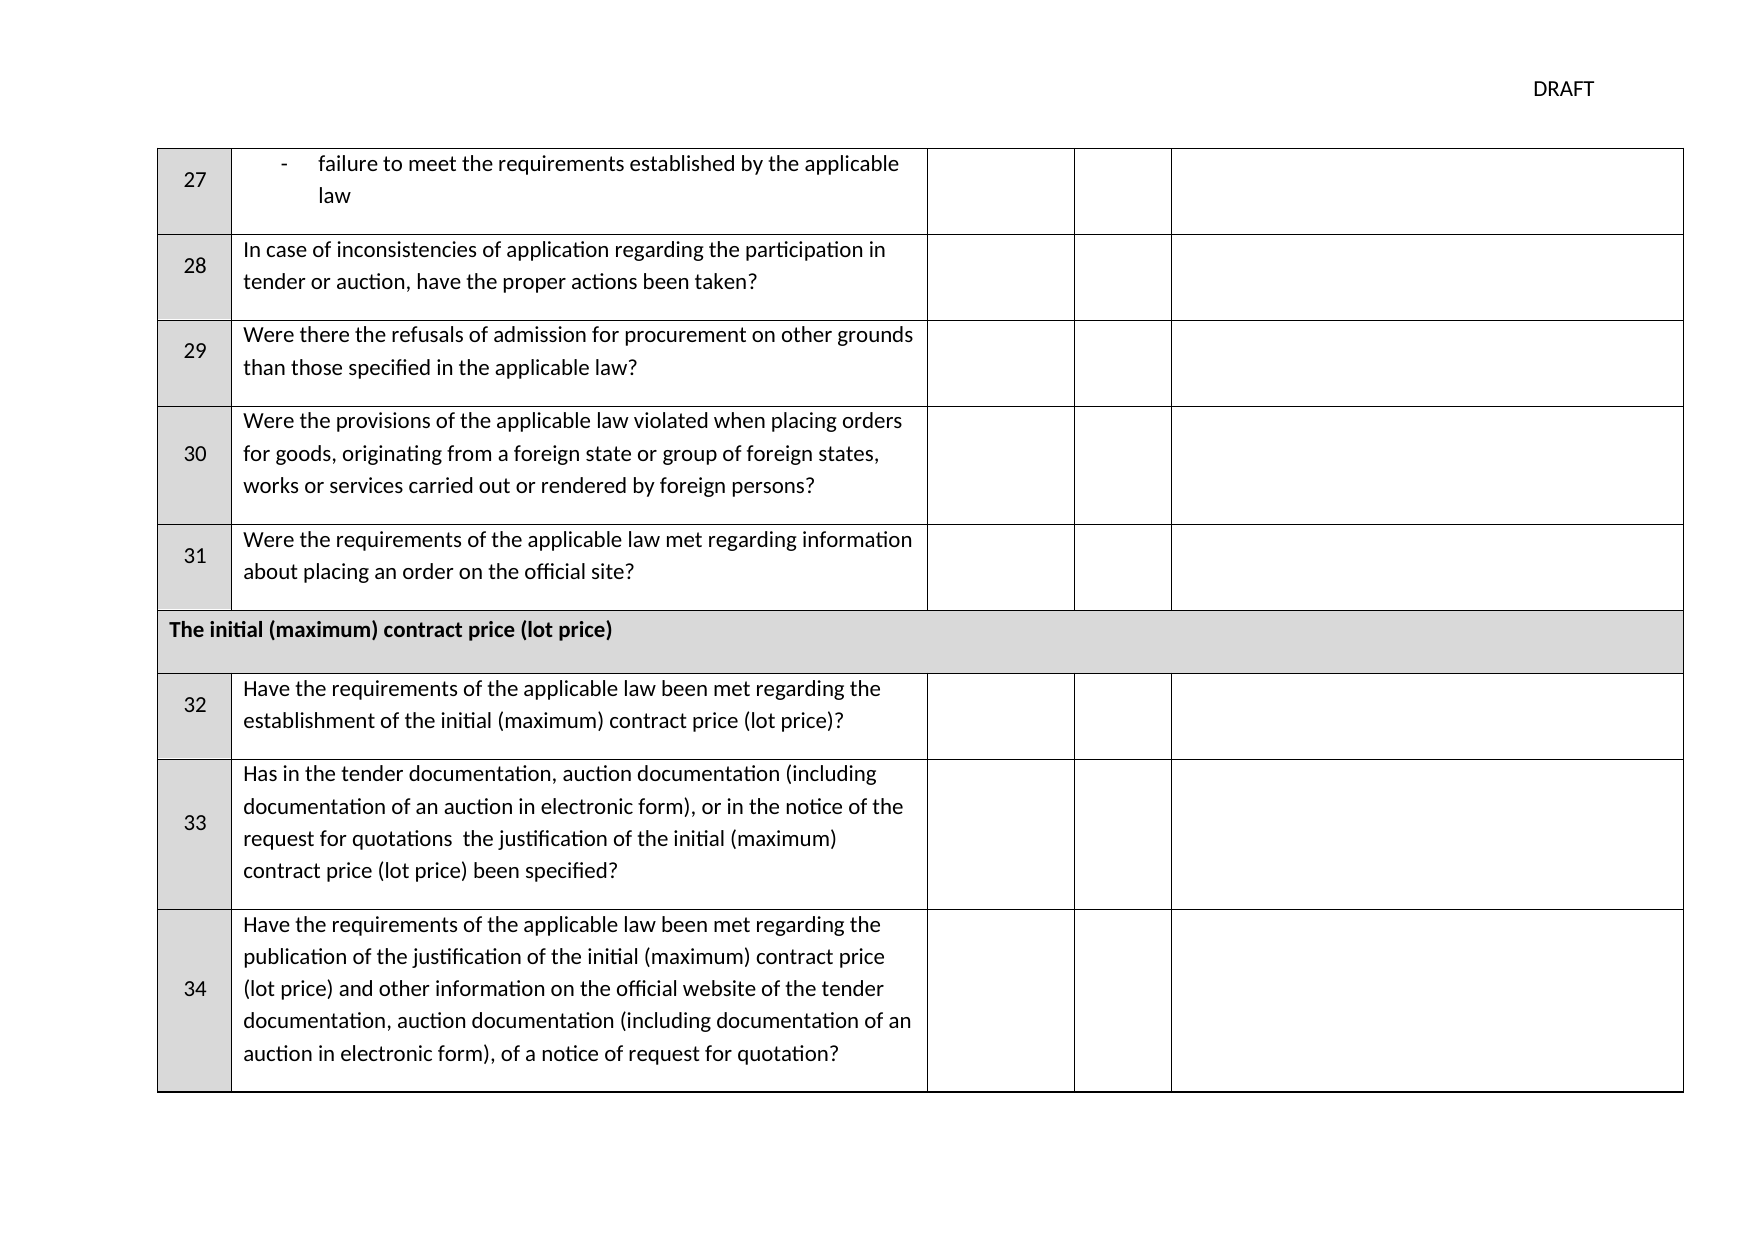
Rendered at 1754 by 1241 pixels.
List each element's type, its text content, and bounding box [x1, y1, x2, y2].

table_cell [928, 910, 1074, 1091]
table_cell [1172, 674, 1683, 758]
table_cell [1075, 407, 1171, 524]
table_cell 30 [158, 407, 231, 524]
table_cell [928, 149, 1074, 234]
table_cell In case of inconsistencies of application regarding the participation in tender or auction, have the proper actions been taken? [232, 235, 927, 319]
table_cell [1172, 760, 1683, 909]
table_cell [928, 525, 1074, 609]
table_cell [1172, 407, 1683, 524]
table_cell Were there the refusals of admission for procurement on other grounds than those specified in the applicable law? [232, 321, 927, 406]
table_cell [1172, 321, 1683, 406]
table_cell [928, 407, 1074, 524]
table_cell failure to meet the requirements established by the applicable law [232, 149, 927, 234]
table_cell [1075, 910, 1171, 1091]
table_cell [1172, 910, 1683, 1091]
table_cell [1075, 235, 1171, 319]
table_cell [1075, 321, 1171, 406]
table_cell [1075, 525, 1171, 609]
table_cell 33 [158, 760, 231, 909]
table_cell [928, 235, 1074, 319]
table_cell Have the requirements of the applicable law been met regarding the publication of the justification of the initial (maximum) contract price (lot price) and other information on the official website of the tender documentation, auction documentation (including documentation of an auction in electronic form), of a notice of request for quotation? [232, 910, 927, 1091]
table_cell [1172, 525, 1683, 609]
table_cell [1172, 149, 1683, 234]
table_cell [928, 674, 1074, 758]
table_cell [1172, 235, 1683, 319]
table_cell Have the requirements of the applicable law been met regarding the establishment of the initial (maximum) contract price (lot price)? [232, 674, 927, 758]
table_cell Has in the tender documentation, auction documentation (including documentation of an auction in electronic form), or in the notice of the request for quotations the justification of the initial (maximum) contract price (lot price) been specified? [232, 760, 927, 909]
table_cell Were the provisions of the applicable law violated when placing orders for goods, originating from a foreign state or group of foreign states, works or services carried out or rendered by foreign persons? [232, 407, 927, 524]
table_cell 32 [158, 674, 231, 758]
table_cell [1075, 149, 1171, 234]
table_cell 29 [158, 321, 231, 406]
table_cell The initial (maximum) contract price (lot price) [158, 611, 1683, 673]
table_cell [1075, 674, 1171, 758]
table_cell 27 [158, 149, 231, 234]
table_cell [1075, 760, 1171, 909]
table_cell [928, 760, 1074, 909]
table_cell [928, 321, 1074, 406]
table_cell 31 [158, 525, 231, 609]
table_cell 28 [158, 235, 231, 319]
table_cell Were the requirements of the applicable law met regarding information about placing an order on the official site? [232, 525, 927, 609]
table_cell 34 [158, 910, 231, 1091]
